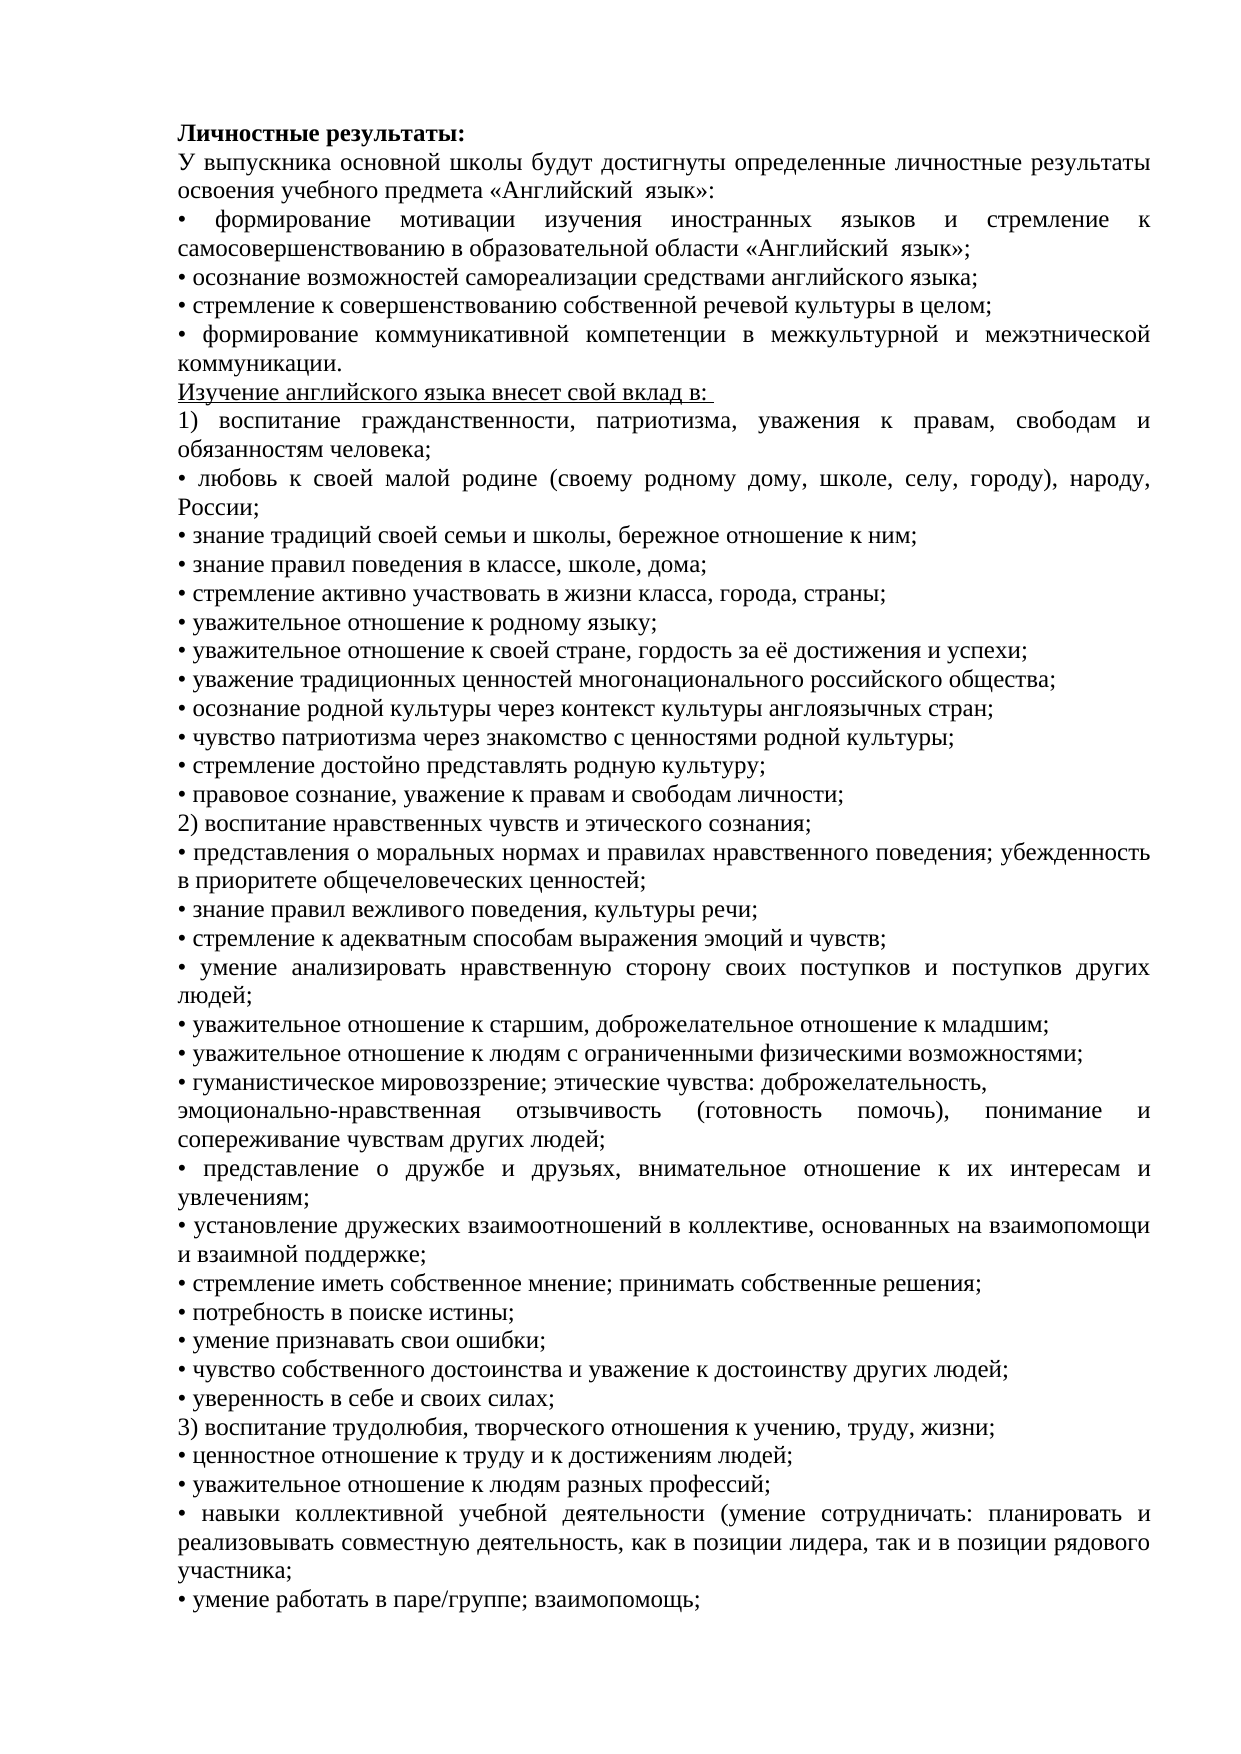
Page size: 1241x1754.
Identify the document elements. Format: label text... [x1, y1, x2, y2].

text • умение признавать свои ошибки; [177, 1326, 1152, 1354]
text • стремление активно участвовать в жизни класса, города, страны; [177, 578, 1152, 607]
text • формирование мотивации изучения иностранных языков и стремление к самосовершенствованию в образовательной области «Английский язык»; [177, 204, 1152, 262]
text • уважительное отношение к родному языку; [177, 607, 1152, 636]
text • умение анализировать нравственную сторону своих поступков и поступков других людей; [177, 952, 1152, 1009]
text • знание правил вежливого поведения, культуры речи; [177, 894, 1152, 923]
text эмоционально-нравственная отзывчивость (готовность помочь), понимание и сопереживание чувствам других людей; [177, 1096, 1152, 1153]
text • представления о моральных нормах и правилах нравственного поведения; убежденность в приоритете общечеловеческих ценностей; [177, 837, 1152, 894]
text • знание правил поведения в классе, школе, дома; [177, 549, 1152, 578]
text • уважительное отношение к старшим, доброжелательное отношение к младшим; [177, 1009, 1152, 1038]
text • формирование коммуникативной компетенции в межкультурной и межэтнической коммуникации. [177, 319, 1152, 377]
text • гуманистическое мировоззрение; этические чувства: доброжелательность, [177, 1067, 1152, 1096]
text 2) воспитание нравственных чувств и этического сознания; [177, 808, 1152, 837]
text • стремление достойно представлять родную культуру; [177, 751, 1152, 779]
text • осознание родной культуры через контекст культуры англоязычных стран; [177, 693, 1152, 722]
text Изучение английского языка внесет свой вклад в: [177, 377, 1152, 406]
text • потребность в поиске истины; [177, 1297, 1152, 1326]
text У выпускника основной школы будут достигнуты определенные личностные результаты освоения учебного предмета «Английский язык»: [177, 147, 1152, 204]
text • уважение традиционных ценностей многонационального российского общества; [177, 664, 1152, 693]
text • стремление к адекватным способам выражения эмоций и чувств; [177, 923, 1152, 952]
text • стремление к совершенствованию собственной речевой культуры в целом; [177, 291, 1152, 319]
text • чувство патриотизма через знакомство с ценностями родной культуры; [177, 722, 1152, 751]
text • уважительное отношение к людям разных профессий; [177, 1469, 1152, 1498]
text • правовое сознание, уважение к правам и свободам личности; [177, 779, 1152, 808]
text • ценностное отношение к труду и к достижениям людей; [177, 1441, 1152, 1469]
text • любовь к своей малой родине (своему родному дому, школе, селу, городу), народу, России; [177, 463, 1152, 521]
text • представление о дружбе и друзьях, внимательное отношение к их интересам и увлечениям; [177, 1153, 1152, 1211]
text • знание традиций своей семьи и школы, бережное отношение к ним; [177, 521, 1152, 549]
text • установление дружеских взаимоотношений в коллективе, основанных на взаимопомощи и взаимной поддержке; [177, 1211, 1152, 1268]
text • осознание возможностей самореализации средствами английского языка; [177, 262, 1152, 291]
text 3) воспитание трудолюбия, творческого отношения к учению, труду, жизни; [177, 1412, 1152, 1441]
text • стремление иметь собственное мнение; принимать собственные решения; [177, 1268, 1152, 1297]
text • умение работать в паре/группе; взаимопомощь; [177, 1584, 1152, 1613]
text • уважительное отношение к людям с ограниченными физическими возможностями; [177, 1038, 1152, 1067]
text • уважительное отношение к своей стране, гордость за её достижения и успехи; [177, 636, 1152, 664]
text Личностные результаты: [177, 118, 1152, 147]
text • навыки коллективной учебной деятельности (умение сотрудничать: планировать и реализовывать совместную деятельность, как в позиции лидера, так и в позиции рядового участника; [177, 1498, 1152, 1584]
text 1) воспитание гражданственности, патриотизма, уважения к правам, свободам и обязанностям человека; [177, 406, 1152, 463]
text • чувство собственного достоинства и уважение к достоинству других людей; [177, 1354, 1152, 1383]
text • уверенность в себе и своих силах; [177, 1383, 1152, 1412]
